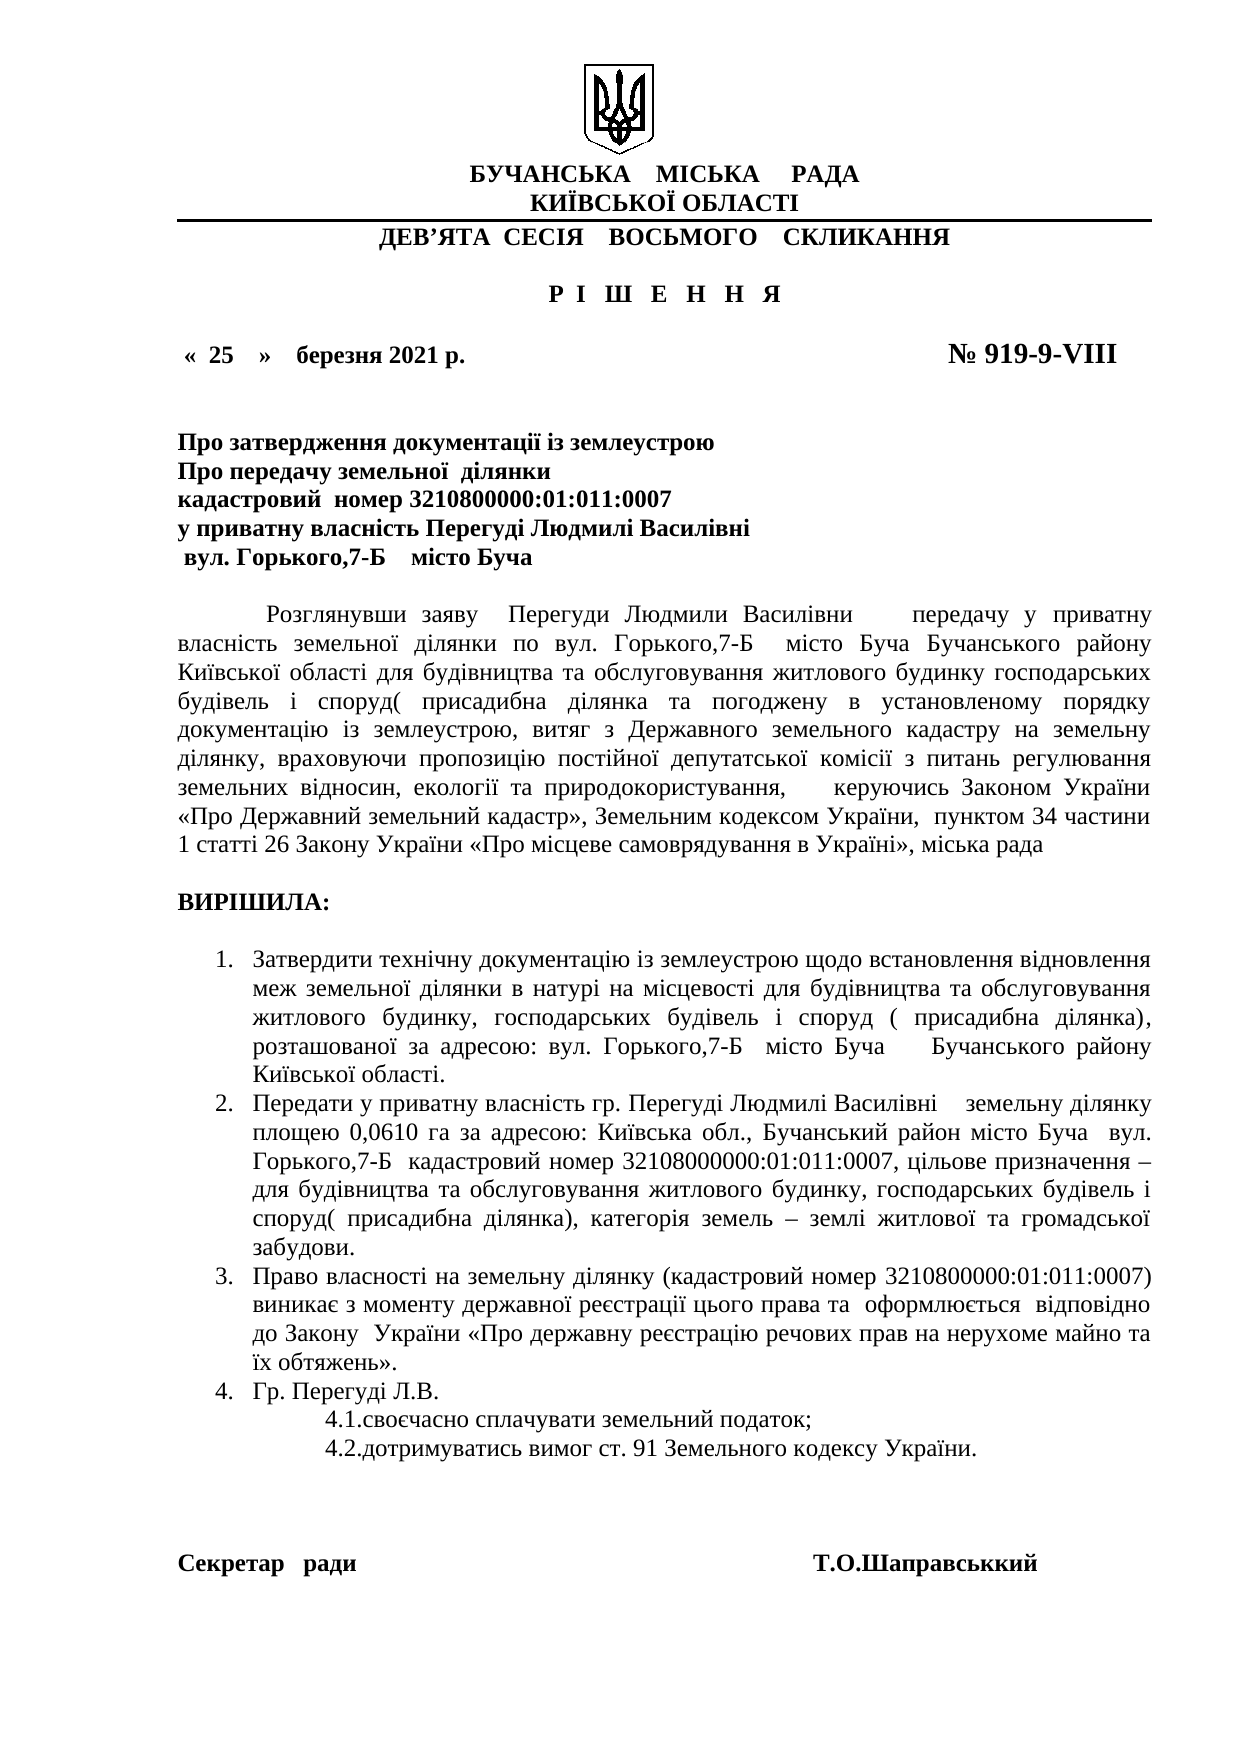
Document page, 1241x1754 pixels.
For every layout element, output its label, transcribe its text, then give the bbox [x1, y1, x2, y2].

text Р І Ш Е Н Н Я [177, 279, 1152, 308]
text кадастровий номер 3210800000:01:011:0007 [177, 484, 1152, 513]
text ВИРІШИЛА: [177, 887, 1152, 916]
text Про затвердження документації із землеустрою [177, 427, 1152, 456]
text у приватну власність Перегуді Людмилі Василівні [177, 513, 1152, 542]
list Гр. Перегуді Л.В. [215, 1376, 1152, 1404]
text КИЇВСЬКОЇ ОБЛАСТІ [177, 188, 1152, 219]
text 4.1.своєчасно сплачувати земельний податок; [325, 1404, 1152, 1433]
text Розглянувши заяву Перегуди Людмили Василівни передачу у приватну власність земельної ділянки по вул. Горького,7-Б місто Буча Бучанського району Київської області для будівництва та обслуговування житлового будинку господарських будівель і споруд( присадибна ділянка та погоджену в установленому порядку документацію із землеустрою, витяг з Державного земельного кадастру на земельну ділянку, враховуючи пропозицію постійної депутатської комісії з питань регулювання земельних відносин, екології та природокористування, керуючись Законом України «Про Державний земельний кадастр», Земельним кодексом України, пунктом 34 частини 1 статті 26 Закону України «Про місцеве самоврядування в Україні», міська рада [177, 599, 1152, 858]
list Затвердити технічну документацію із землеустрою щодо встановлення відновлення меж земельної ділянки в натурі на місцевості для будівництва та обслуговування житлового будинку, господарських будівель і споруд ( присадибна ділянка), розташованої за адресою: вул. Горького,7-Б місто Буча Бучанського району Київської області. [215, 944, 1152, 1088]
list Передати у приватну власність гр. Перегуді Людмилі Василівні земельну ділянку площею 0,0610 га за адресою: Київська обл., Бучанський район місто Буча вул. Горького,7-Б кадастровий номер 32108000000:01:011:0007, цільове призначення – для будівництва та обслуговування житлового будинку, господарських будівель і споруд( присадибна ділянка), категорія земель – землі житлової та громадської забудови. [215, 1088, 1152, 1261]
text БУЧАНСЬКА МІСЬКА РАДА [177, 159, 1152, 188]
list Право власності на земельну ділянку (кадастровий номер 3210800000:01:011:0007) виникає з моменту державної реєстрації цього права та оформлюється відповідно до Закону України «Про державну реєстрацію речових прав на нерухоме майно та їх обтяжень». [215, 1261, 1152, 1376]
text ДЕВ’ЯТА СЕСІЯ ВОСЬМОГО СКЛИКАННЯ [177, 222, 1152, 251]
text Секретар ради Т.О.Шаправськкий [177, 1548, 1152, 1577]
text вул. Горького,7-Б місто Буча [177, 542, 1152, 571]
text Про передачу земельної ділянки [177, 456, 1152, 484]
text « 25 » березня 2021 р. № 919-9-VIII [177, 336, 1152, 369]
text 4.2.дотримуватись вимог ст. 91 Земельного кодексу України. [325, 1433, 1152, 1462]
